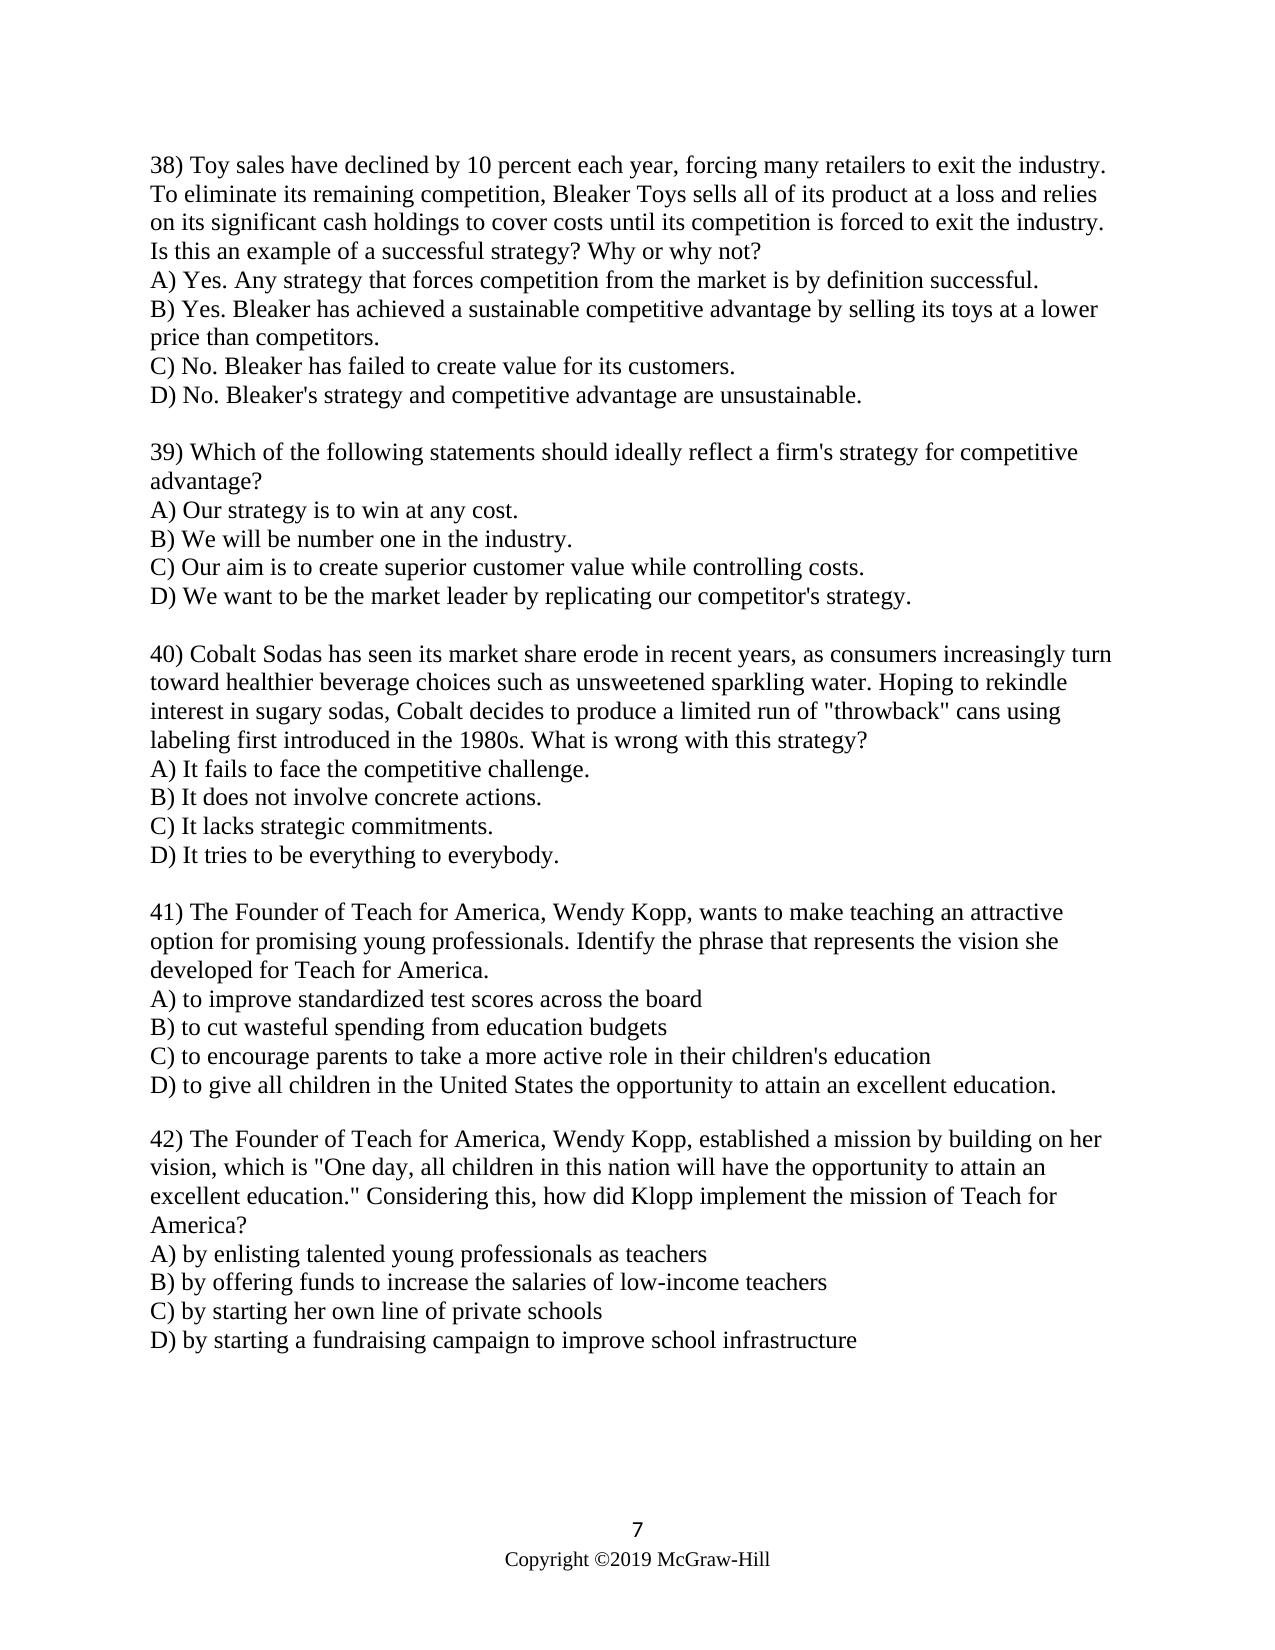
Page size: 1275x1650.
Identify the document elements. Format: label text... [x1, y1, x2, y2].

text 39) Which of the following statements should ideally reflect a firm's strategy for competitive advantage? [150, 437, 1125, 495]
text C) Our aim is to create superior customer value while controlling costs. [150, 552, 1125, 581]
text A) It fails to face the competitive challenge. [150, 754, 1125, 782]
text 42) The Founder of Teach for America, Wendy Kopp, established a mission by building on her vision, which is "One day, all children in this nation will have the opportunity to attain an excellent education." Considering this, how did Klopp implement the mission of Teach for America? [150, 1124, 1125, 1239]
text C) to encourage parents to take a more active role in their children's education [150, 1041, 1125, 1070]
text B) Yes. Bleaker has achieved a sustainable competitive advantage by selling its toys at a lower price than competitors. [150, 294, 1125, 351]
text D) We want to be the market leader by replicating our competitor's strategy. [150, 581, 1125, 610]
text B) It does not involve concrete actions. [150, 782, 1125, 811]
text B) to cut wasteful spending from education budgets [150, 1012, 1125, 1041]
text C) It lacks strategic commitments. [150, 811, 1125, 840]
text B) by offering funds to increase the salaries of low-income teachers [150, 1267, 1125, 1296]
text D) No. Bleaker's strategy and competitive advantage are unsustainable. [150, 380, 1125, 409]
text D) to give all children in the United States the opportunity to attain an excellent education. [150, 1070, 1125, 1099]
text 40) Cobalt Sodas has seen its market share erode in recent years, as consumers increasingly turn toward healthier beverage choices such as unsweetened sparkling water. Hoping to rekindle interest in sugary sodas, Cobalt decides to produce a limited run of "throwback" cans using labeling first introduced in the 1980s. What is wrong with this strategy? [150, 639, 1125, 754]
text C) No. Bleaker has failed to create value for its customers. [150, 351, 1125, 380]
text B) We will be number one in the industry. [150, 524, 1125, 552]
text 41) The Founder of Teach for America, Wendy Kopp, wants to make teaching an attractive option for promising young professionals. Identify the phrase that represents the vision she developed for Teach for America. [150, 897, 1125, 984]
text D) by starting a fundraising campaign to improve school infrastructure [150, 1325, 1125, 1354]
text 38) Toy sales have declined by 10 percent each year, forcing many retailers to exit the industry. To eliminate its remaining competition, Bleaker Toys sells all of its product at a loss and relies on its significant cash holdings to cover costs until its competition is forced to exit the industry. Is this an example of a successful strategy? Why or why not? [150, 150, 1125, 265]
text A) to improve standardized test scores across the board [150, 984, 1125, 1012]
text A) Our strategy is to win at any cost. [150, 495, 1125, 524]
text D) It tries to be everything to everybody. [150, 840, 1125, 869]
text A) Yes. Any strategy that forces competition from the market is by definition successful. [150, 265, 1125, 294]
text A) by enlisting talented young professionals as teachers [150, 1239, 1125, 1267]
text C) by starting her own line of private schools [150, 1296, 1125, 1325]
